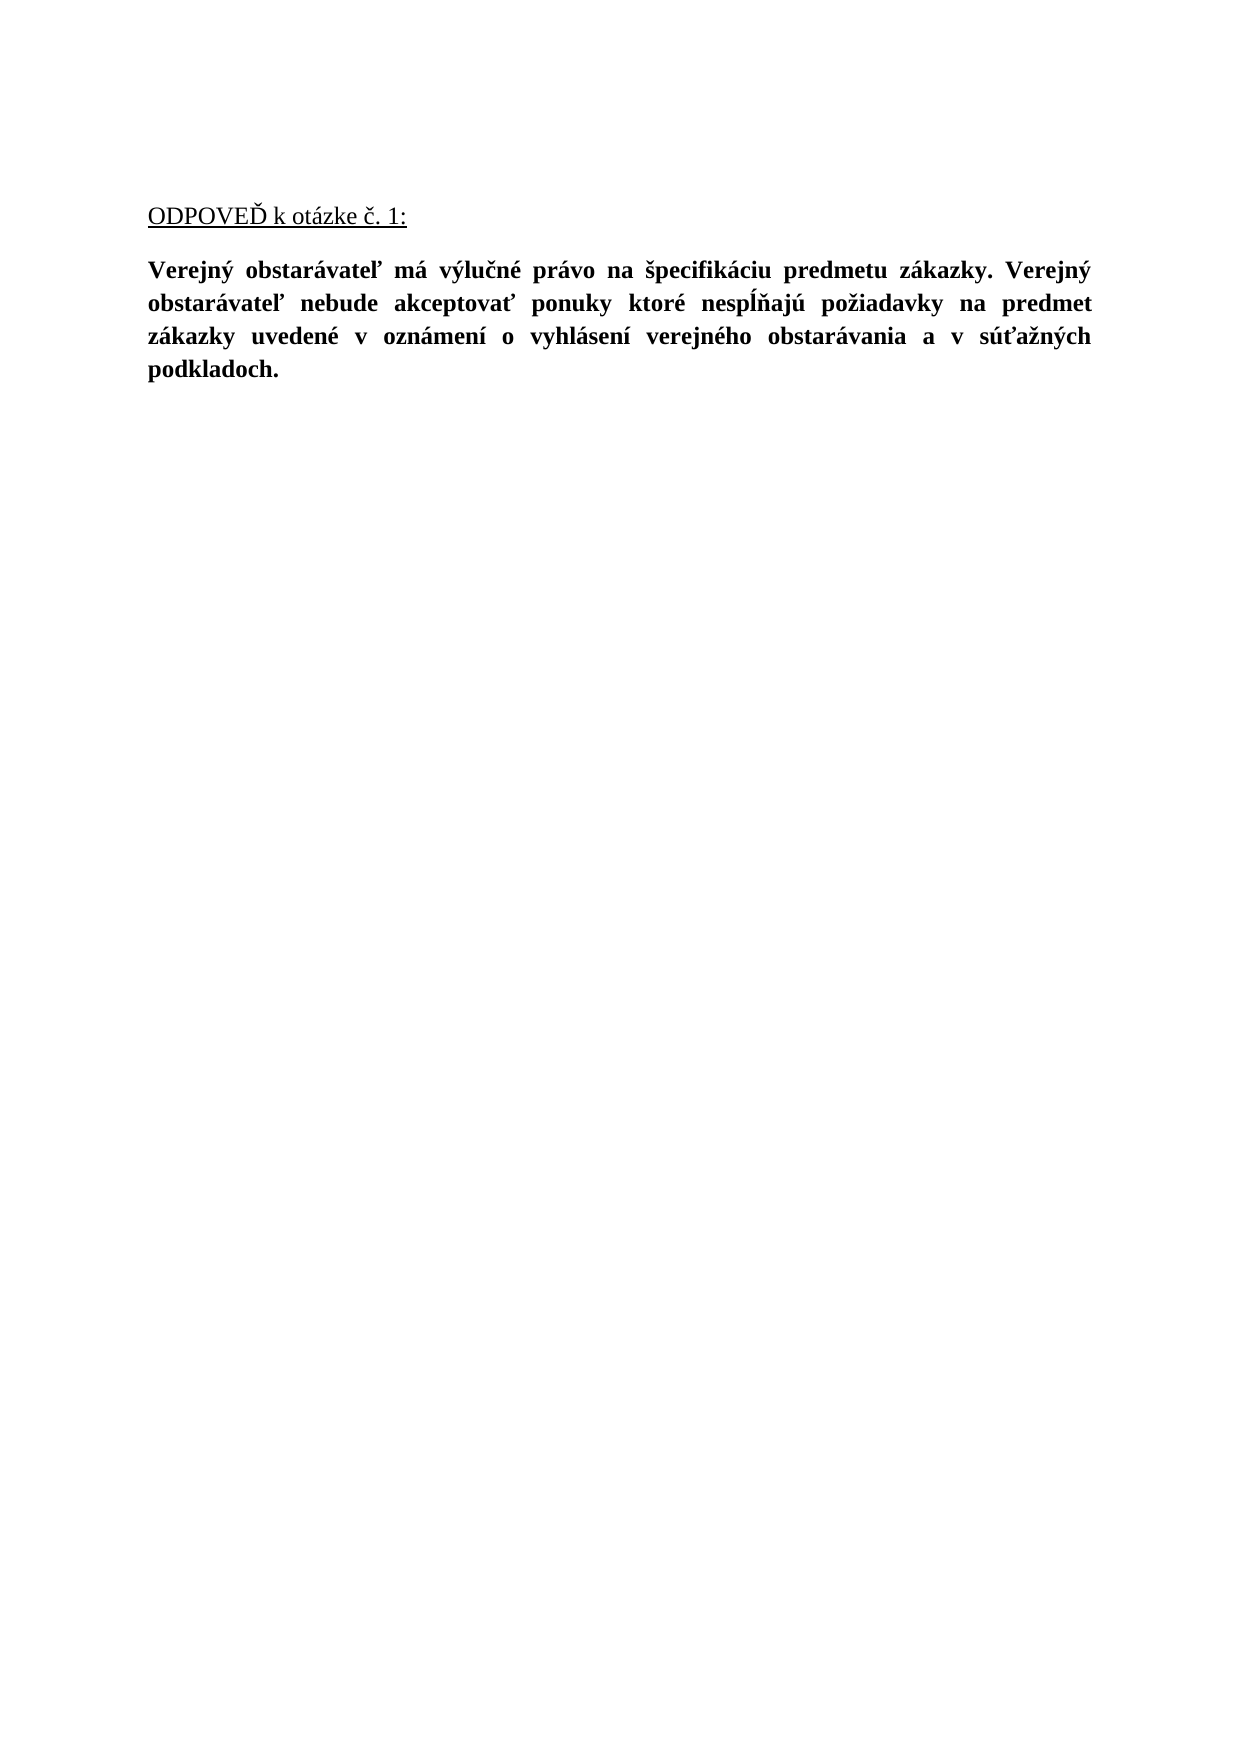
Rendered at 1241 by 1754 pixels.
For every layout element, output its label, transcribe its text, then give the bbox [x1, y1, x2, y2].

text Verejný obstarávateľ má výlučné právo na špecifikáciu predmetu zákazky. Verejný obstarávateľ nebude akceptovať ponuky ktoré nespĺňajú požiadavky na predmet zákazky uvedené v oznámení o vyhlásení verejného obstarávania a v súťažných podkladoch. [148, 255, 1093, 383]
text ODPOVEĎ k otázke č. 1: [148, 201, 1093, 230]
